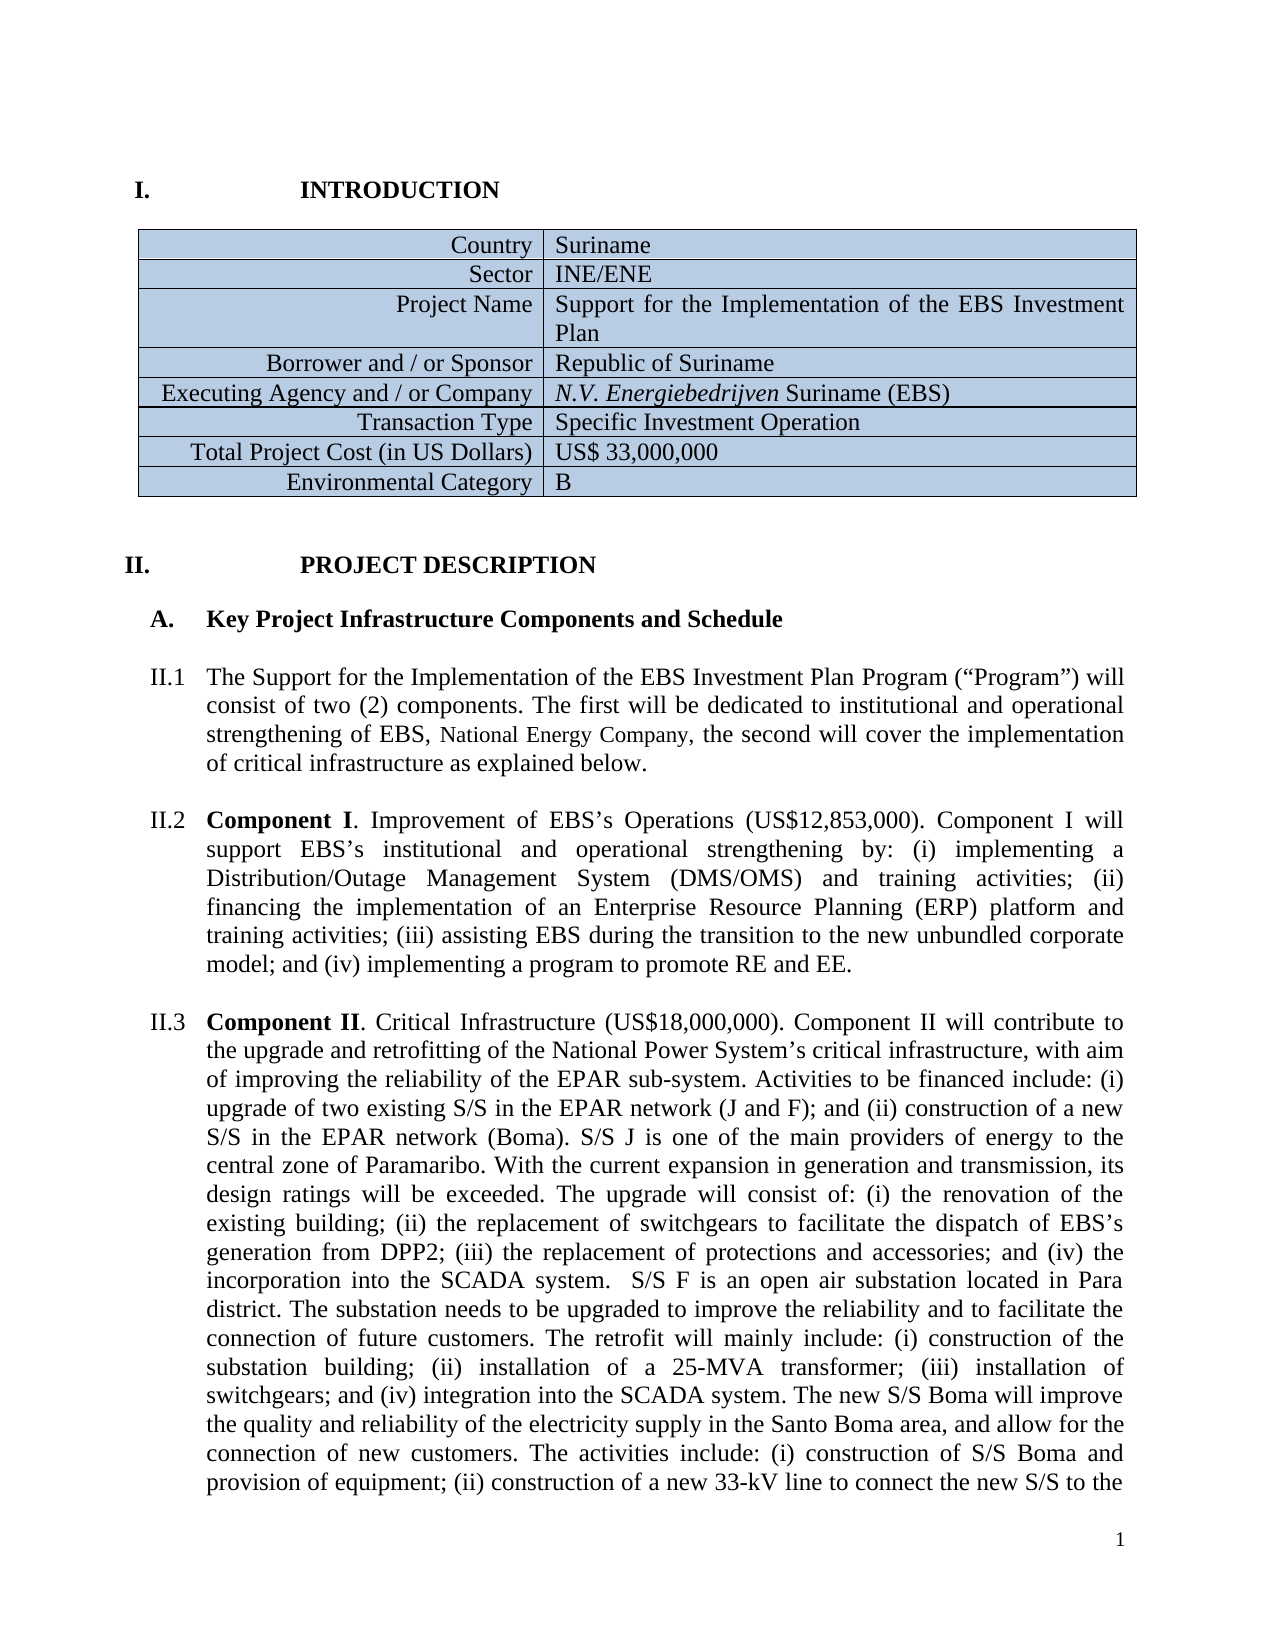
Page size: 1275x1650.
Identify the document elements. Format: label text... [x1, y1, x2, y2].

table_cell INE/ENE [544, 260, 1136, 288]
table_header Country [139, 230, 543, 258]
table_cell N.V. Energiebedrijven Suriname (EBS) [544, 378, 1136, 406]
table_cell Project Name [139, 289, 543, 347]
table_cell Executing Agency and / or Company [139, 378, 543, 406]
table_cell US$ 33,000,000 [544, 437, 1136, 466]
list The Support for the Implementation of the EBS Investment Plan Program (“Program”) will consist of two (2) components. The first will be dedicated to institutional and operational strengthening of EBS, National Energy Company, the second will cover the implementation of critical infrastructure as explained below. [150, 662, 1125, 777]
table_cell Sector [139, 260, 543, 288]
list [150, 1007, 1125, 1496]
table_cell Transaction Type [139, 408, 543, 436]
table_cell Support for the Implementation of the EBS Investment Plan [544, 289, 1136, 347]
table_cell Specific Investment Operation [544, 408, 1136, 436]
list Component I. Improvement of EBS’s Operations (US$12,853,000). Component I will support EBS’s institutional and operational strengthening by: (i) implementing a Distribution/Outage Management System (DMS/OMS) and training activities; (ii) financing the implementation of an Enterprise Resource Planning (ERP) platform and training activities; (iii) assisting EBS during the transition to the new unbundled corporate model; and (iv) implementing a program to promote RE and EE. [150, 806, 1125, 978]
list PROJECT DESCRIPTION [150, 551, 1125, 579]
table_cell B [544, 467, 1136, 496]
list Key Project Infrastructure Components and Schedule [150, 604, 1125, 633]
table_cell Environmental Category [139, 467, 543, 496]
table_cell Total Project Cost (in US Dollars) [139, 437, 543, 466]
table_cell Republic of Suriname [544, 348, 1136, 377]
list INTRODUCTION [150, 175, 1125, 204]
table_header Suriname [544, 230, 1136, 258]
table_cell Borrower and / or Sponsor [139, 348, 543, 377]
